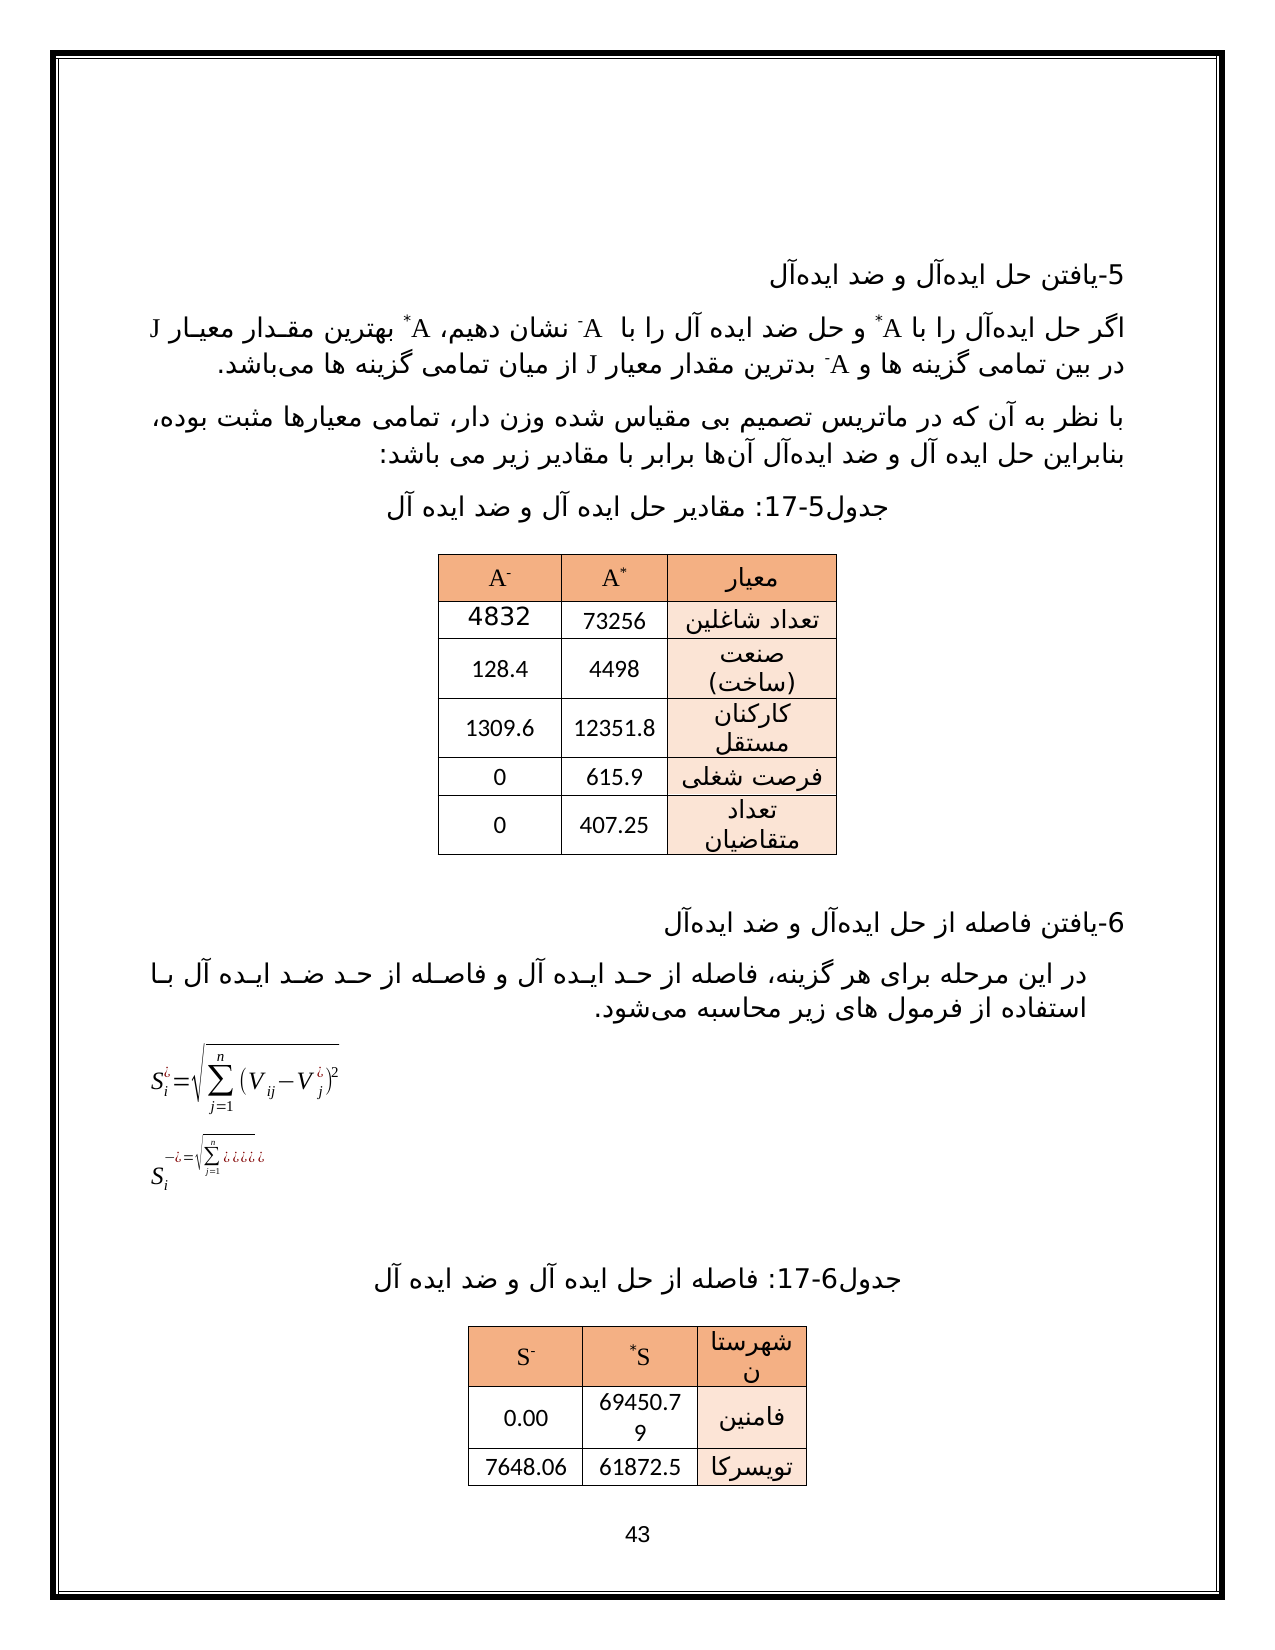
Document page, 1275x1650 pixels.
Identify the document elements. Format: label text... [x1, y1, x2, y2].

table_header S* [583, 1327, 697, 1386]
table_cell 73256 [562, 602, 667, 638]
text در این مرحله برای هر گزینه، فاصله از حد ایده آل و فاصله از حد ضد ایده آل با استفاده از فرمول های زیر محاسبه می‌شود. [150, 958, 1087, 1024]
table_cell 0 [439, 758, 561, 794]
table_cell 0 [439, 796, 561, 854]
table_cell صنعت (ساخت) [668, 639, 836, 698]
table_header S- [469, 1327, 582, 1386]
table_cell 69450.79 [583, 1387, 697, 1448]
table_cell 0.00 [469, 1387, 582, 1448]
table_cell تویسرکان [698, 1449, 806, 1485]
table_cell 61872.54 [583, 1449, 697, 1485]
table_header شهرستان [698, 1327, 806, 1386]
table_header A* [562, 555, 667, 601]
table_cell تعداد متقاضیان [668, 796, 836, 854]
text با نظر به آن که در ماتریس تصمیم بی مقیاس شده وزن دار، تمامی معیار‌ها مثبت بوده، بنابراین حل ایده آل و ضد ایده‌آل آن‌ها برابر با مقادیر زیر می باشد: [150, 402, 1125, 469]
table_cell 615.9 [562, 758, 667, 794]
table_cell 4498 [562, 639, 667, 698]
table_header A- [439, 555, 561, 601]
subtitle جدول5-17: مقادیر حل ایده آل و ضد ایده آل [150, 491, 1125, 522]
text اگر حل ایده‌آل را با A* و حل ضد ایده آل را با A- نشان دهیم، A* بهترین مقدار معیار J در بین تمامی گزینه ها و A- بدترین مقدار معیار J از میان تمامی گزینه ها می‌باشد. [150, 312, 1125, 380]
table_cell 407.25 [562, 796, 667, 854]
table_cell 1309.6 [439, 699, 561, 757]
subtitle جدول6-17: فاصله از حل ایده آل و ضد ایده آل [150, 1263, 1125, 1294]
table_cell 7648.06 [469, 1449, 582, 1485]
table_cell فامنین [698, 1387, 806, 1448]
table_cell کارکنان مستقل [668, 699, 836, 757]
text 6-یافتن فاصله از حل ایده‌آل و ضد ایده‌آل [150, 907, 1125, 939]
table_cell 4832 [439, 602, 561, 638]
table_cell فرصت شغلی [668, 758, 836, 794]
table_cell تعداد شاغلین [668, 602, 836, 638]
text 5-یافتن حل ایده‌آل و ضد ایده‌آل [150, 259, 1125, 291]
table_cell 128.4 [439, 639, 561, 698]
table_header معیار [668, 555, 836, 601]
table_cell 12351.8 [562, 699, 667, 757]
